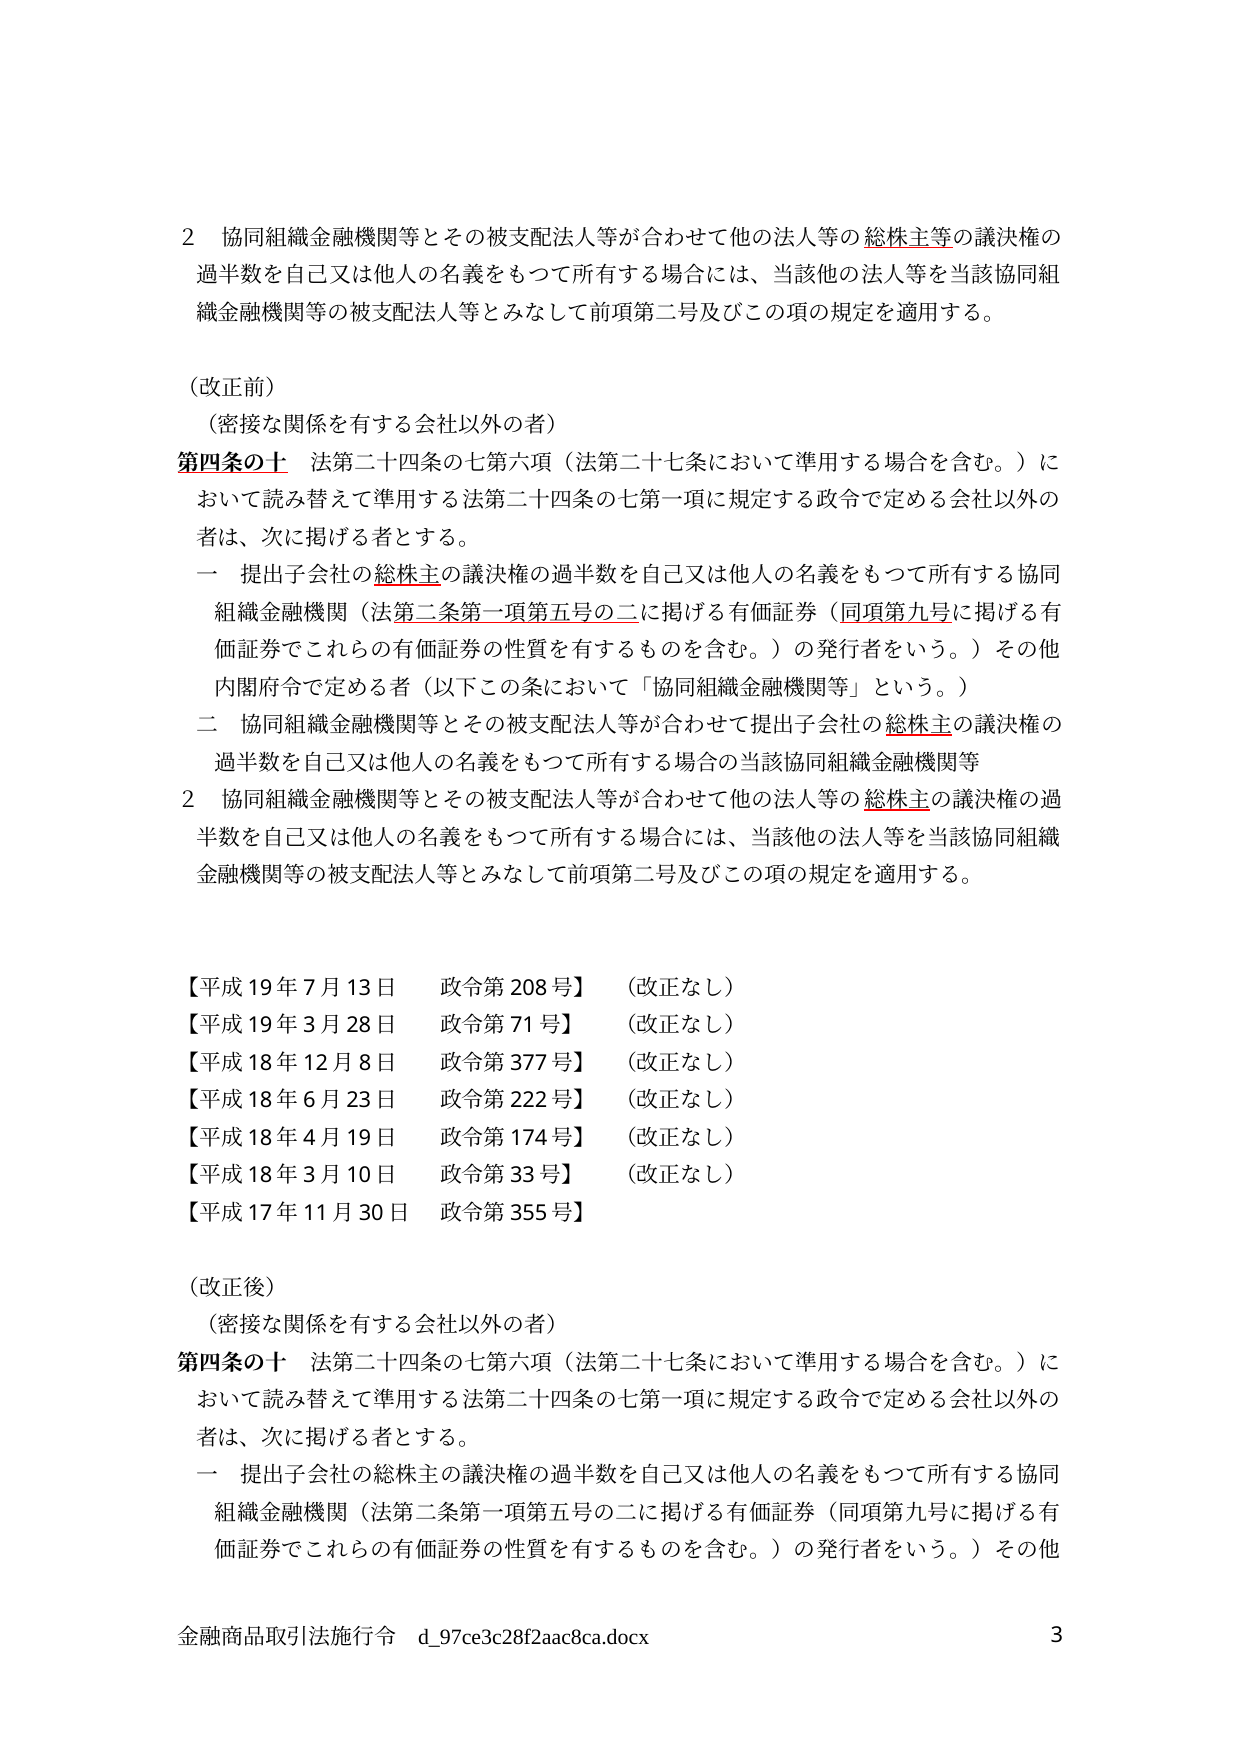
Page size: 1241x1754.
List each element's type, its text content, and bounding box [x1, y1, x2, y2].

text 第四条の十 法第二十四条の七第六項（法第二十七条において準用する場合を含む。）において読み替えて準用する法第二十四条の七第一項に規定する政令で定める会社以外の者は、次に掲げる者とする。 [177, 442, 1063, 554]
text 第四条の十 法第二十四条の七第六項（法第二十七条において準用する場合を含む。）において読み替えて準用する法第二十四条の七第一項に規定する政令で定める会社以外の者は、次に掲げる者とする。 [177, 1342, 1063, 1454]
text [196, 1454, 1063, 1567]
text （密接な関係を有する会社以外の者） [196, 1304, 1063, 1342]
text 【平成18年12月8日 政令第377号】 （改正なし） [177, 1042, 1063, 1079]
text 【平成18年6月23日 政令第222号】 （改正なし） [177, 1079, 1063, 1117]
text 【平成19年7月13日 政令第208号】 （改正なし） [177, 967, 1063, 1004]
text 二 協同組織金融機関等とその被支配法人等が合わせて提出子会社の総株主の議決権の過半数を自己又は他人の名義をもつて所有する場合の当該協同組織金融機関等 [196, 704, 1063, 779]
text （密接な関係を有する会社以外の者） [196, 404, 1063, 442]
text 【平成19年3月28日 政令第71号】 （改正なし） [177, 1004, 1063, 1042]
text （改正前） [177, 367, 1063, 404]
text ２ 協同組織金融機関等とその被支配法人等が合わせて他の法人等の総株主の議決権の過半数を自己又は他人の名義をもつて所有する場合には、当該他の法人等を当該協同組織金融機関等の被支配法人等とみなして前項第二号及びこの項の規定を適用する。 [177, 779, 1063, 892]
text （改正後） [177, 1267, 1063, 1304]
text 【平成17年11月30日 政令第355号】 [177, 1192, 1063, 1229]
text 【平成18年3月10日 政令第33号】 （改正なし） [177, 1154, 1063, 1192]
text 【平成18年4月19日 政令第174号】 （改正なし） [177, 1117, 1063, 1154]
text ２ 協同組織金融機関等とその被支配法人等が合わせて他の法人等の総株主等の議決権の過半数を自己又は他人の名義をもつて所有する場合には、当該他の法人等を当該協同組織金融機関等の被支配法人等とみなして前項第二号及びこの項の規定を適用する。 [177, 217, 1063, 329]
